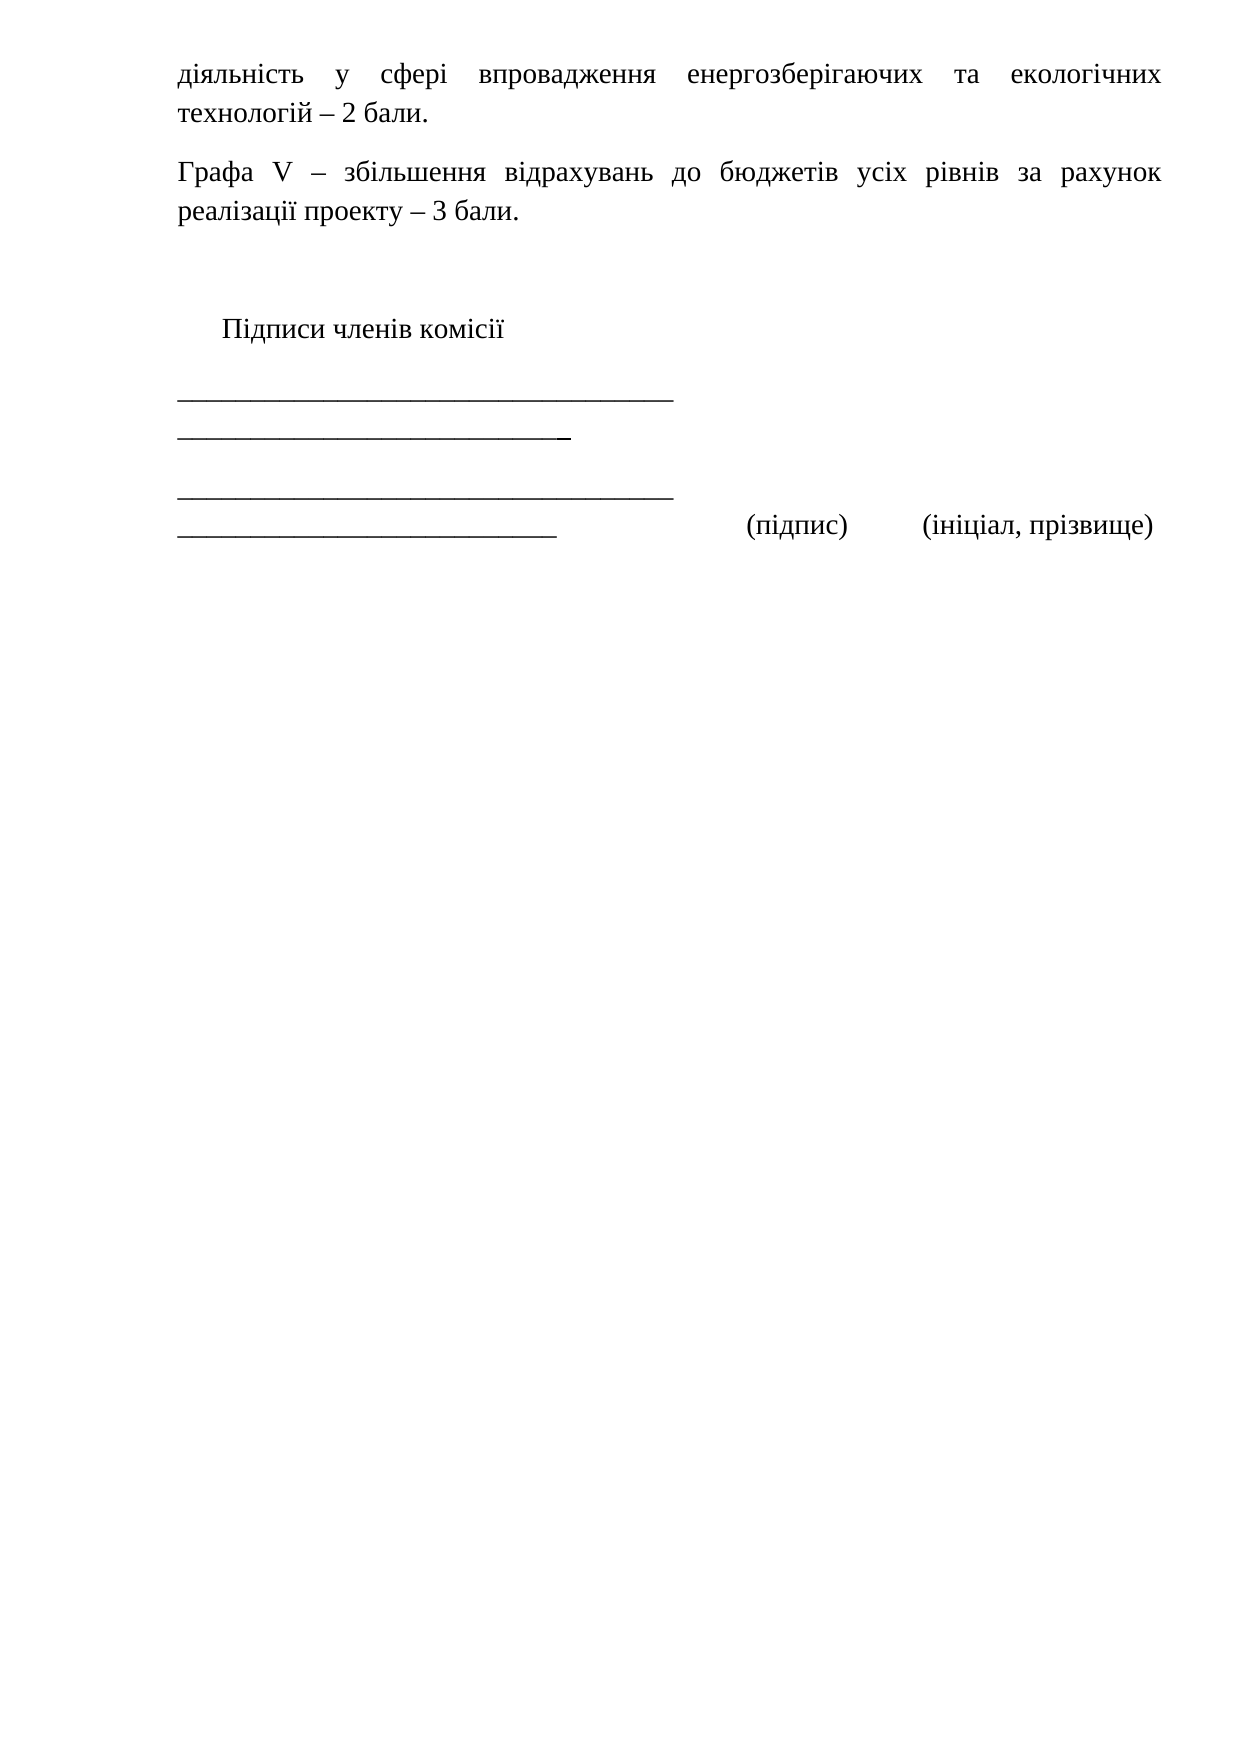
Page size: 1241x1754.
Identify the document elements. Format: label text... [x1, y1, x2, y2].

text __________________________________ __________________________ (підпис) (ініціал, прізвище) [177, 469, 1162, 541]
text Підписи членів комісії [177, 311, 1162, 345]
text __________________________________ __________________________ [177, 371, 1162, 443]
text Графа V – збільшення відрахувань до бюджетів усіх рівнів за рахунок реалізації проекту – 3 бали. [177, 154, 1162, 226]
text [177, 56, 1162, 128]
